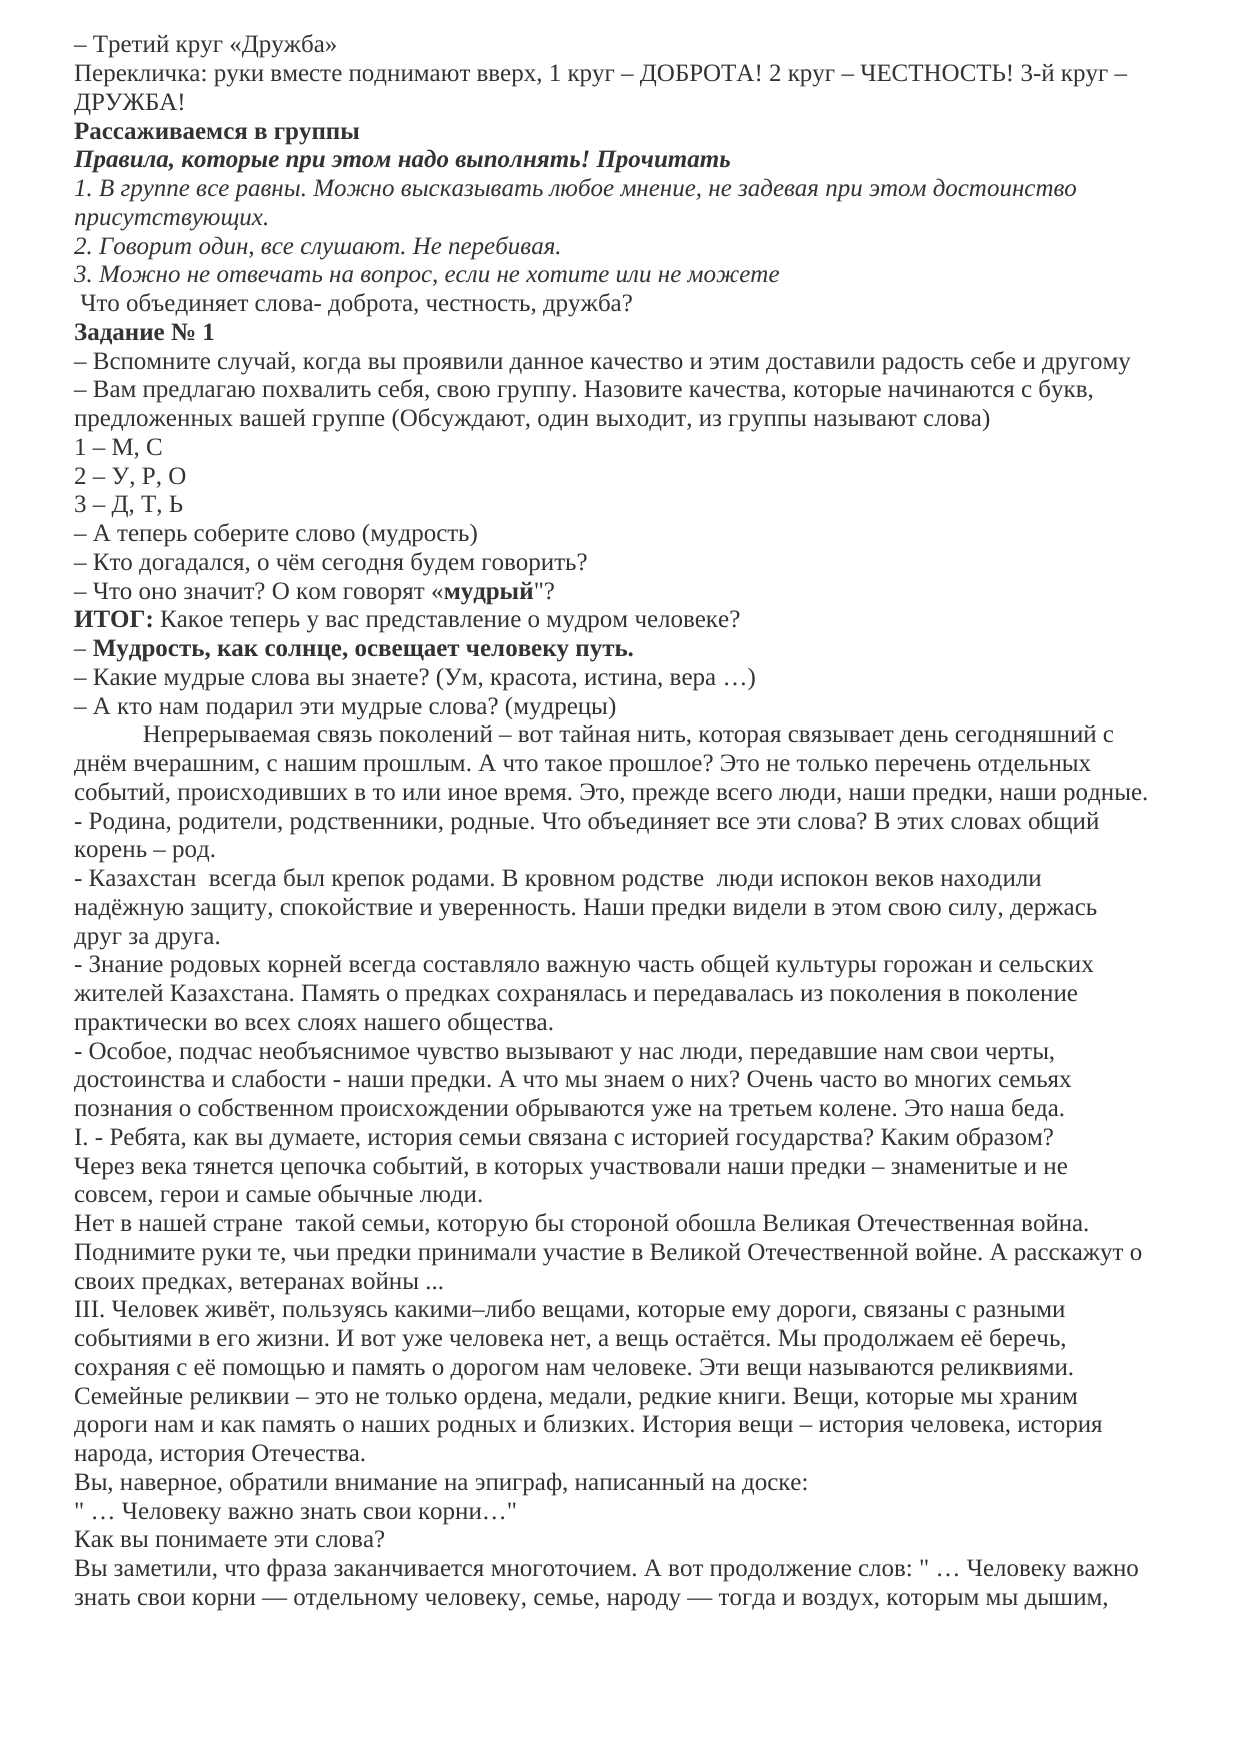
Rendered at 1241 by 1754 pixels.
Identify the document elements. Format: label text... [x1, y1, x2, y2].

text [74, 1467, 1152, 1611]
text Что объединяет слова- доброта, честность, дружба? Задание № 1 – Вспомните случай, когда вы проявили данное качество и этим доставили радость себе и другому – Вам предлагаю похвалить себя, свою группу. Назовите качества, которые начинаются с букв, предложенных вашей группе (Обсуждают, один выходит, из группы называют слова) 1 – М, С 2 – У, Р, О 3 – Д, Т, Ь – А теперь соберите слово (мудрость) – Кто догадался, о чём сегодня будем говорить? – Что оно значит? О ком говорят «мудрый"? ИТОГ: Какое теперь у вас представление о мудром человеке? – Мудрость, как солнце, освещает человеку путь. – Какие мудрые слова вы знаете? (Ум, красота, истина, вера …) – А кто нам подарил эти мудрые слова? (мудрецы) Непрерываемая связь поколений – вот тайная нить, которая связывает день сегодняшний с днём вчерашним, с нашим прошлым. А что такое прошлое? Это не только перечень отдельных событий, происходивших в то или иное время. Это, прежде всего люди, наши предки, наши родные. - Родина, родители, родственники, родные. Что объединяет все эти слова? В этих словах общий корень – род. - Казахстан всегда был крепок родами. В кровном родстве люди испокон веков находили надёжную защиту, спокойствие и уверенность. Наши предки видели в этом свою силу, держась друг за друга. - Знание родовых корней всегда составляло важную часть общей культуры горожан и сельских жителей Казахстана. Память о предках сохранялась и передавалась из поколения в поколение практически во всех слоях нашего общества. - Особое, подчас необъяснимое чувство вызывают у нас люди, передавшие нам свои черты, достоинства и слабости - наши предки. А что мы знаем о них? Очень часто во многих семьях познания о собственном происхождении обрываются уже на третьем колене. Это наша беда. [74, 288, 1152, 1122]
text I. - Ребята, как вы думаете, история семьи связана с историей государства? Каким образом? Через века тянется цепочка событий, в которых участвовали наши предки – знаменитые и не совсем, герои и самые обычные люди. Нет в нашей стране такой семьи, которую бы стороной обошла Великая Отечественная война. Поднимите руки те, чьи предки принимали участие в Великой Отечественной войне. А расскажут о своих предках, ветеранах войны ... III. Человек живёт, пользуясь какими–либо вещами, которые ему дороги, связаны с разными событиями в его жизни. И вот уже человека нет, а вещь остаётся. Мы продолжаем её беречь, сохраняя с её помощью и память о дорогом нам человеке. Эти вещи называются реликвиями. Семейные реликвии – это не только ордена, медали, редкие книги. Вещи, которые мы храним дороги нам и как память о наших родных и близких. История вещи – история человека, история народа, история Отечества. [74, 1122, 1152, 1467]
